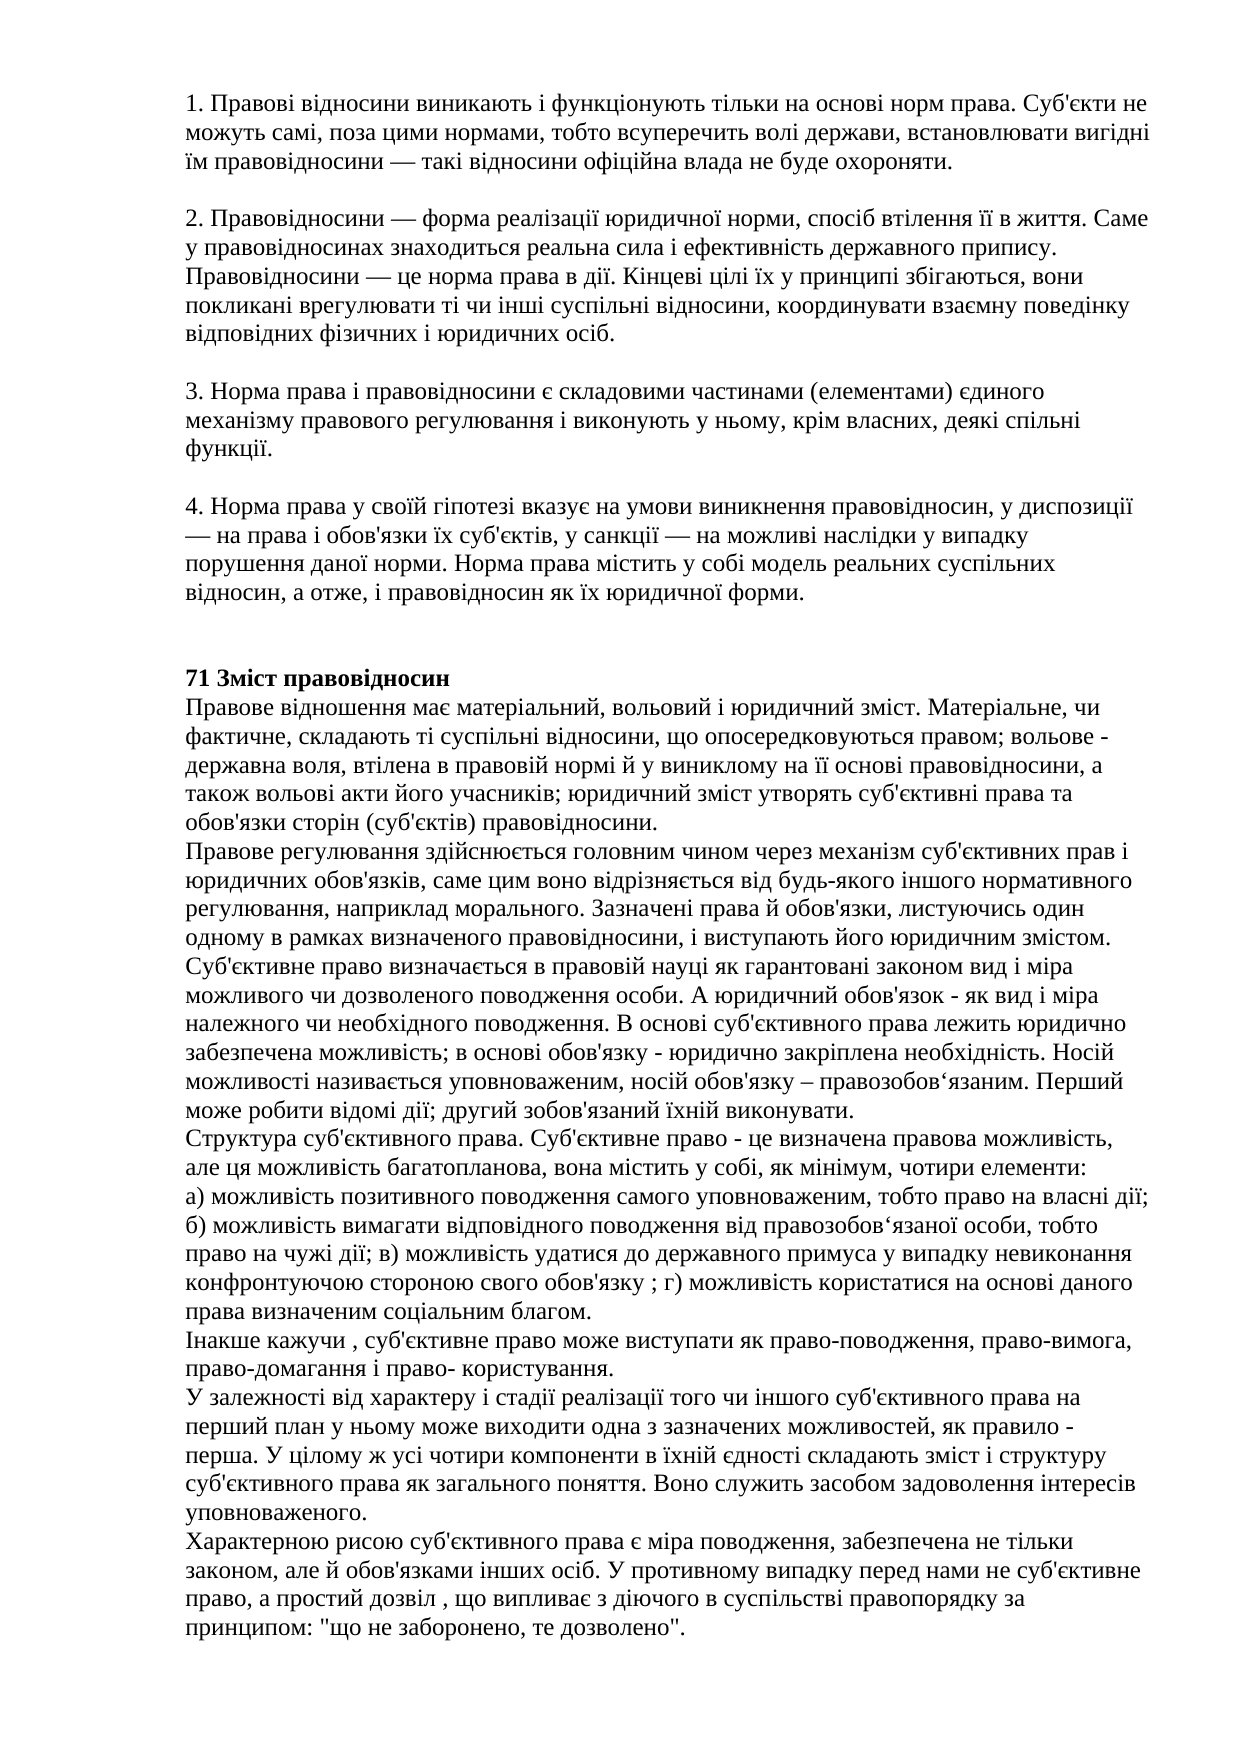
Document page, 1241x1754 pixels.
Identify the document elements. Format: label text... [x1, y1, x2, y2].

text Суб'єктивне право визначається в правовій науці як гарантовані законом вид і міра можливого чи дозволеного поводження особи. А юридичний обов'язок - як вид і міра належного чи необхідного поводження. В основі суб'єктивного права лежить юридично забезпечена можливість; в основі обов'язку - юридично закріплена необхідність. Носій можливості називається уповноваженим, носій обов'язку – правозобов‘язаним. Перший може робити відомі дії; другий зобов'язаний їхній виконувати. [185, 951, 1152, 1123]
text 1. Правові відносини виникають і функціонують тільки на основі норм права. Суб'єкти не можуть самі, поза цими нормами, тобто всуперечить волі держави, встановлювати вигідні їм правовідносини — такі відносини офіційна влада не буде охороняти. [185, 88, 1152, 175]
text Правове відношення має матеріальний, вольовий і юридичний зміст. Матеріальне, чи фактичне, складають ті суспільні відносини, що опосередковуються правом; вольове - державна воля, втілена в правовій нормі й у виниклому на її основі правовідносини, а також вольові акти його учасників; юридичний зміст утворять суб'єктивні права та обов'язки сторін (суб'єктів) правовідносини. [185, 692, 1152, 836]
text 3. Норма права і правовідносини є складовими частинами (елементами) єдиного механізму правового регулювання і виконують у ньому, крім власних, деякі спільні функції. [185, 376, 1152, 462]
text 2. Правовідносини — форма реалізації юридичної норми, спосіб втілення її в життя. Саме у правовідносинах знаходиться реальна сила і ефективність державного припису. Правовідносини — це норма права в дії. Кінцеві цілі їх у принципі збігаються, вони покликані врегулювати ті чи інші суспільні відносини, координувати взаємну поведінку відповідних фізичних і юридичних осіб. [185, 203, 1152, 347]
text 4. Норма права у своїй гіпотезі вказує на умови виникнення правовідносин, у диспозиції — на права і обов'язки їх суб'єктів, у санкції — на можливі наслідки у випадку порушення даної норми. Норма права містить у собі модель реальних суспільних відносин, а отже, і правовідносин як їх юридичної форми. [185, 491, 1152, 606]
text У залежності від характеру і стадії реалізації того чи іншого суб'єктивного права на перший план у ньому може виходити одна з зазначених можливостей, як правило - перша. У цілому ж усі чотири компоненти в їхній єдності складають зміст і структуру суб'єктивного права як загального поняття. Воно служить засобом задоволення інтересів уповноваженого. [185, 1382, 1152, 1526]
text Структура суб'єктивного права. Суб'єктивне право - це визначена правова можливість, але ця можливість багатопланова, вона містить у собі, як мінімум, чотири елементи: [185, 1123, 1152, 1181]
text Характерною рисою суб'єктивного права є міра поводження, забезпечена не тільки законом, але й обов'язками інших осіб. У противному випадку перед нами не суб'єктивне право, а простий дозвіл , що випливає з діючого в суспільстві правопорядку за принципом: "що не заборонено, те дозволено". [185, 1526, 1152, 1641]
text Інакше кажучи , суб'єктивне право може виступати як право-поводження, право-вимога, право-домагання і право- користування. [185, 1325, 1152, 1382]
text а) можливість позитивного поводження самого уповноваженим, тобто право на власні дії; б) можливість вимагати відповідного поводження від правозобов‘язаної особи, тобто право на чужі дії; в) можливість удатися до державного примуса у випадку невиконання конфронтуючою стороною свого обов'язку ; г) можливість користатися на основі даного права визначеним соціальним благом. [185, 1181, 1152, 1325]
text 71 Зміст правовідносин [185, 663, 1152, 692]
text Правове регулювання здійснюється головним чином через механізм суб'єктивних прав і юридичних обов'язків, саме цим воно відрізняється від будь-якого іншого нормативного регулювання, наприклад морального. Зазначені права й обов'язки, листуючись один одному в рамках визначеного правовідносини, і виступають його юридичним змістом. [185, 836, 1152, 951]
